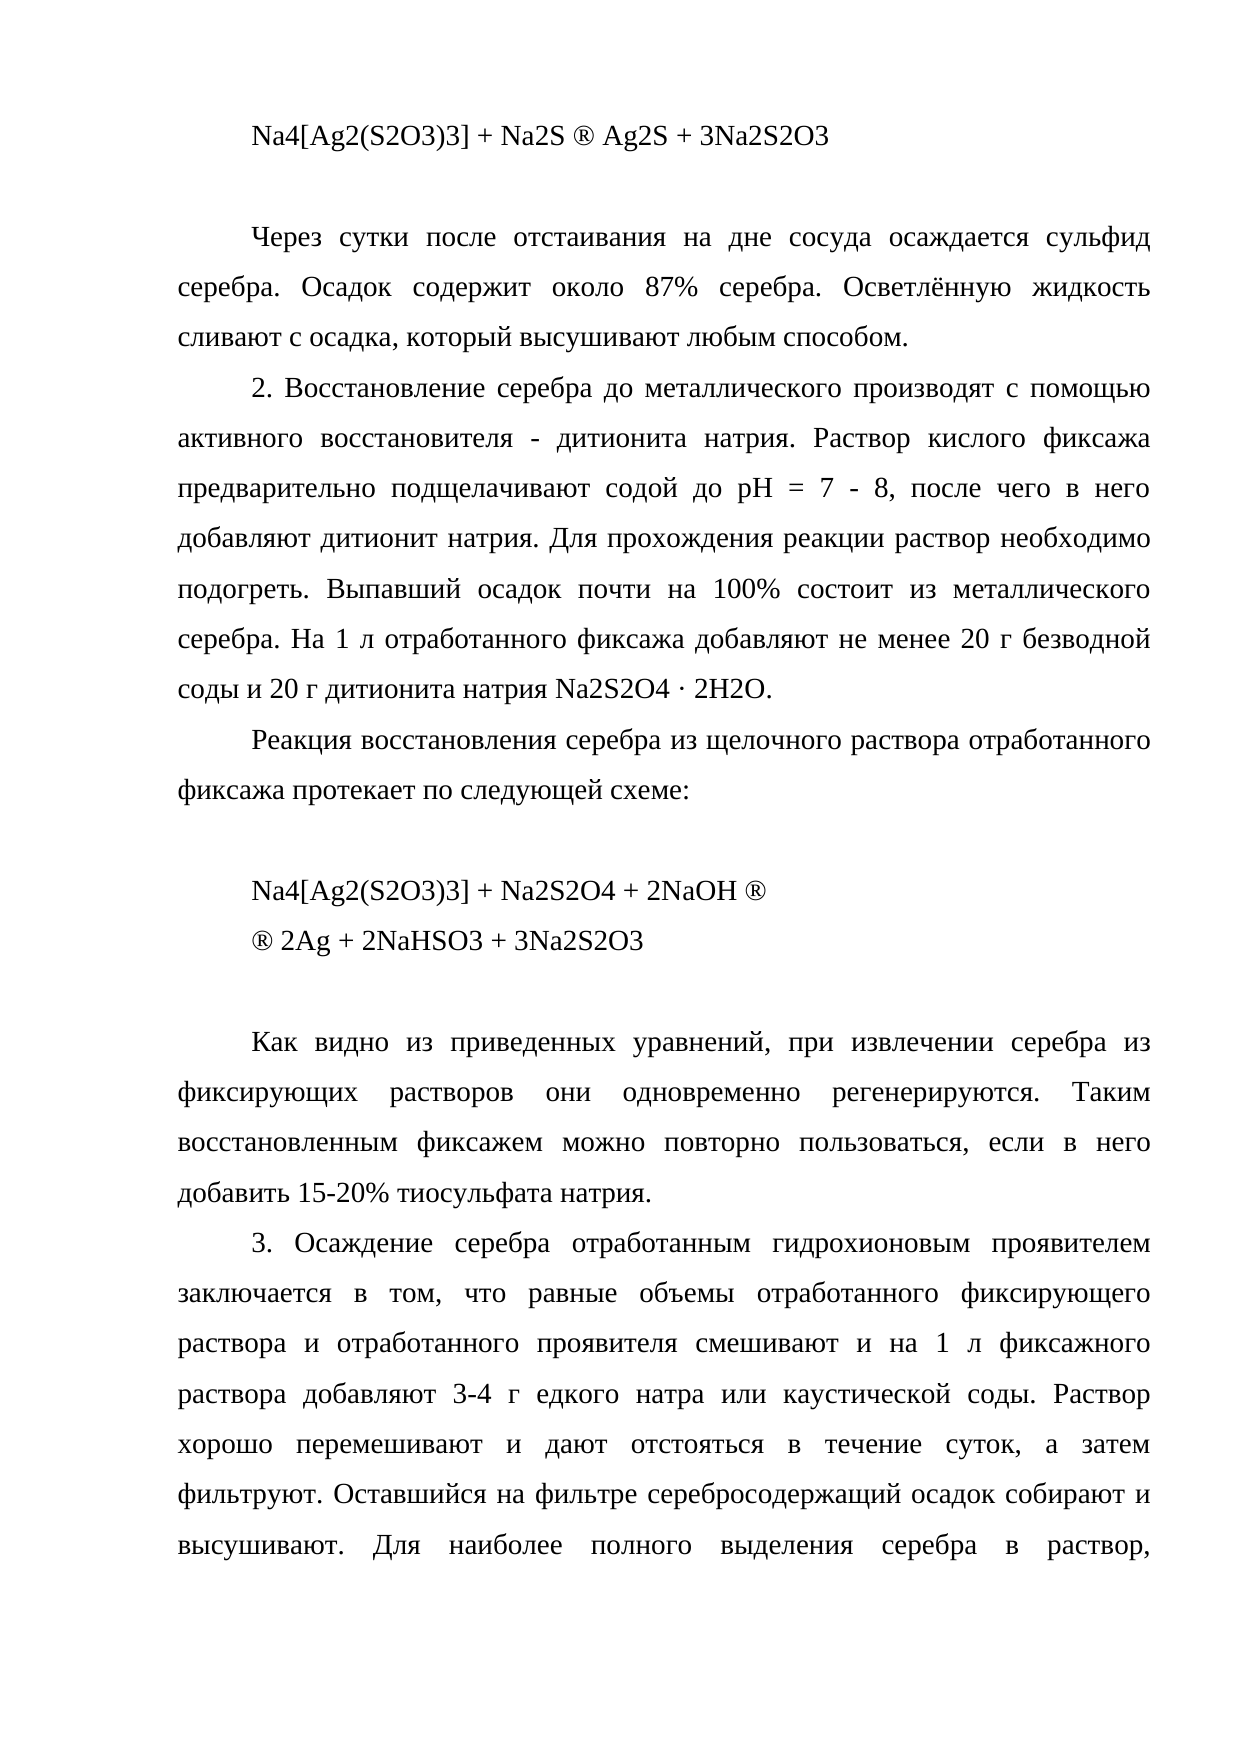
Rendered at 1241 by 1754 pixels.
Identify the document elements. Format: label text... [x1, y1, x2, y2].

text ® 2Ag + 2NaHSO3 + 3Na2S2O3 [177, 923, 1152, 957]
text Na4[Ag2(S2O3)3] + Na2S2O4 + 2NaOH ® [177, 873, 1152, 906]
text Через сутки после отстаивания на дне сосуда осаждается сульфид серебра. Осадок содержит около 87% серебра. Осветлённую жидкость сливают с осадка, который высушивают любым способом. [177, 219, 1152, 353]
text Как видно из приведенных уравнений, при извлечении серебра из фиксирующих растворов они одновременно регенерируются. Таким восстановленным фиксажем можно повторно пользоваться, если в него добавить 15-20% тиосульфата натрия. [177, 1024, 1152, 1208]
text Na4[Ag2(S2O3)3] + Na2S ® Ag2S + 3Na2S2O3 [177, 118, 1152, 152]
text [177, 1225, 1152, 1560]
text 2. Восстановление серебра до металлического производят с помощью активного восстановителя - дитионита натрия. Раствор кислого фиксажа предварительно подщелачивают содой до pH = 7 - 8, после чего в него добавляют дитионит натрия. Для прохождения реакции раствор необходимо подогреть. Выпавший осадок почти на 100% состоит из металлического серебра. На 1 л отработанного фиксажа добавляют не менее 20 г безводной соды и 20 г дитионита натрия Na2S2O4 · 2H2O. [177, 370, 1152, 705]
text Реакция восстановления серебра из щелочного раствора отработанного фиксажа протекает по следующей схеме: [177, 722, 1152, 806]
